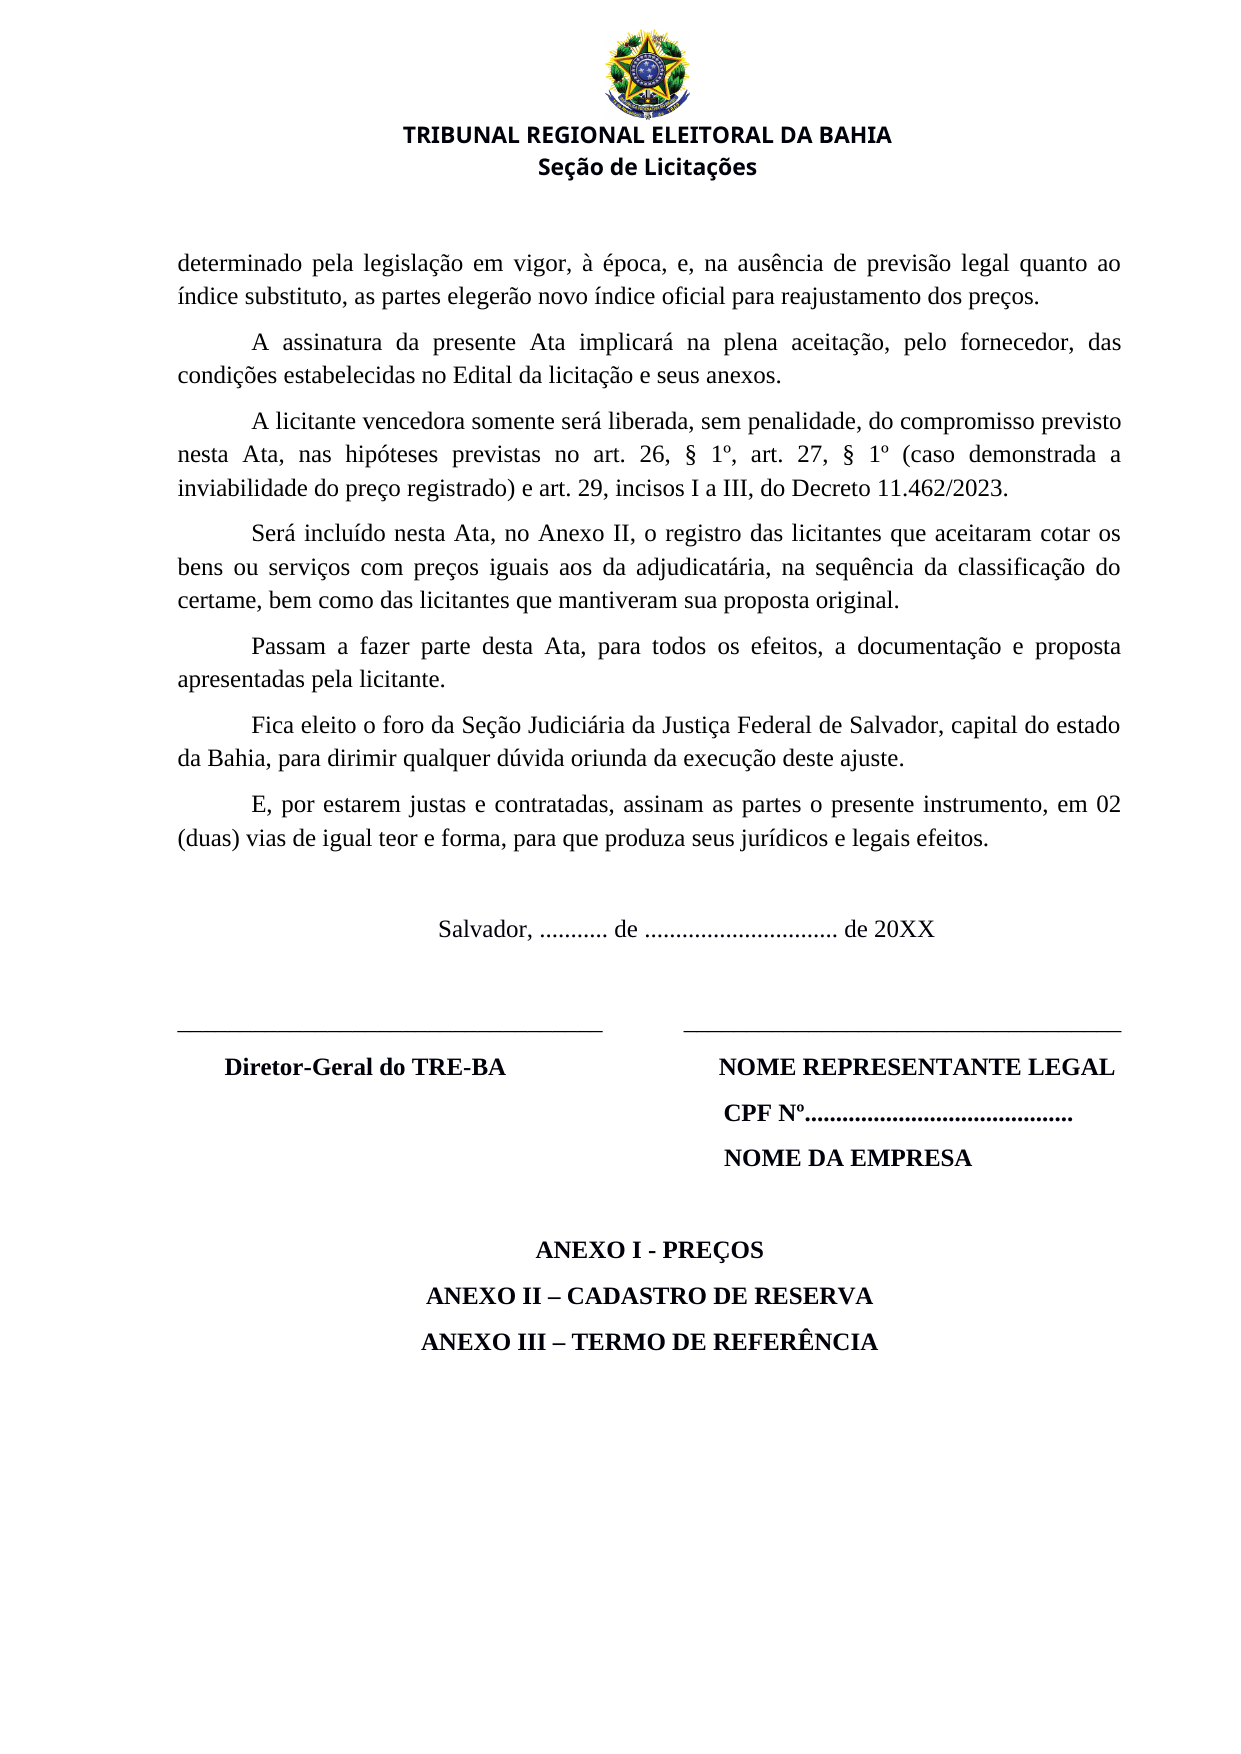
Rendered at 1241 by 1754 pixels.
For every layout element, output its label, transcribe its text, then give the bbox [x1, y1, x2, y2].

text CPF Nº........................................... [177, 1094, 1119, 1128]
text __________________________________ ___________________________________ [177, 1003, 1122, 1036]
text Salvador, ........... de ............................... de 20XX [177, 911, 1122, 944]
text A assinatura da presente Ata implicará na plena aceitação, pelo fornecedor, das condições estabelecidas no Edital da licitação e seus anexos. [177, 323, 1122, 390]
text Passam a fazer parte desta Ata, para todos os efeitos, a documentação e proposta apresentadas pela licitante. [177, 628, 1122, 694]
text Será incluído nesta Ata, no Anexo II, o registro das licitantes que aceitaram cotar os bens ou serviços com preços iguais aos da adjudicatária, na sequência da classificação do certame, bem como das licitantes que mantiveram sua proposta original. [177, 515, 1122, 615]
text Diretor-Geral do TRE-BA NOME REPRESENTANTE LEGAL [177, 1048, 1119, 1082]
text Fica eleito o foro da Seção Judiciária da Justiça Federal de Salvador, capital do estado da Bahia, para dirimir qualquer dúvida oriunda da execução deste ajuste. [177, 707, 1122, 773]
text A licitante vencedora somente será liberada, sem penalidade, do compromisso previsto nesta Ata, nas hipóteses previstas no art. 26, § 1º, art. 27, § 1º (caso demonstrada a inviabilidade do preço registrado) e art. 29, incisos I a III, do Decreto 11.462/2023. [177, 403, 1122, 503]
text ANEXO II – CADASTRO DE RESERVA [177, 1278, 1122, 1311]
text E, por estarem justas e contratadas, assinam as partes o presente instrumento, em 02 (duas) vias de igual teor e forma, para que produza seus jurídicos e legais efeitos. [177, 786, 1122, 853]
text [177, 244, 1122, 311]
text NOME DA EMPRESA [177, 1140, 1119, 1173]
text ANEXO III – TERMO DE REFERÊNCIA [177, 1323, 1122, 1357]
text ANEXO I - PREÇOS [177, 1232, 1122, 1265]
